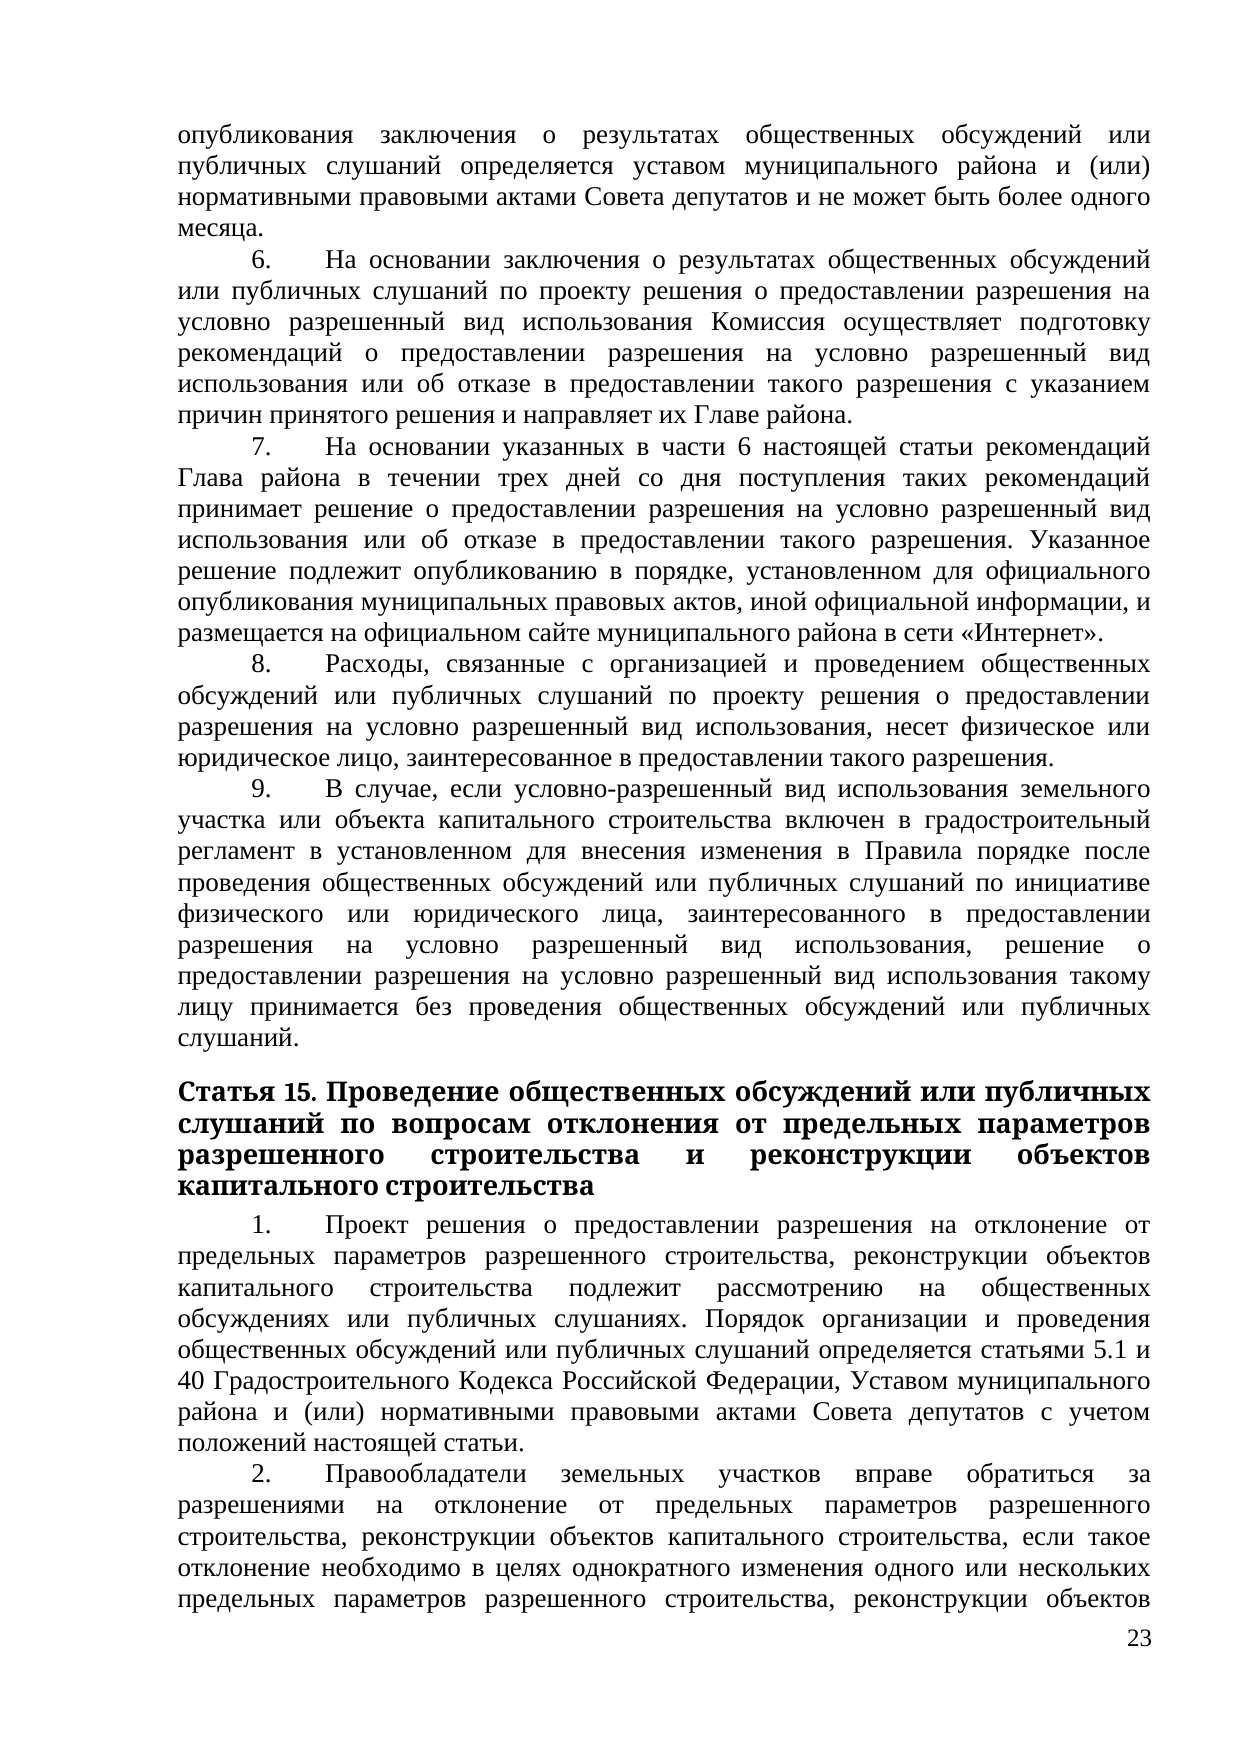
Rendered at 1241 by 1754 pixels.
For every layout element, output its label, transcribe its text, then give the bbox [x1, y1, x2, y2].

text 9. В случае, если условно-разрешенный вид использования земельного участка или объекта капитального строительства включен в градостроительный регламент в установленном для внесения изменения в Правила порядке после проведения общественных обсуждений или публичных слушаний по инициативе физического или юридического лица, заинтересованного в предоставлении разрешения на условно разрешенный вид использования, решение о предоставлении разрешения на условно разрешенный вид использования такому лицу принимается без проведения общественных обсуждений или публичных слушаний. [177, 772, 1152, 1052]
subtitle Статья 15. Проведение общественных обсуждений или публичных слушаний по вопросам отклонения от предельных параметров разрешенного строительства и реконструкции объектов капитального строительства [177, 1077, 1152, 1202]
text 7. На основании указанных в части 6 настоящей статьи рекомендаций Глава района в течении трех дней со дня поступления таких рекомендаций принимает решение о предоставлении разрешения на условно разрешенный вид использования или об отказе в предоставлении такого разрешения. Указанное решение подлежит опубликованию в порядке, установленном для официального опубликования муниципальных правовых актов, иной официальной информации, и размещается на официальном сайте муниципального района в сети «Интернет». [177, 429, 1152, 648]
text 8. Расходы, связанные с организацией и проведением общественных обсуждений или публичных слушаний по проекту решения о предоставлении разрешения на условно разрешенный вид использования, несет физическое или юридическое лицо, заинтересованное в предоставлении такого разрешения. [177, 648, 1152, 772]
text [177, 1457, 1152, 1613]
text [177, 118, 1152, 243]
text 6. На основании заключения о результатах общественных обсуждений или публичных слушаний по проекту решения о предоставлении разрешения на условно разрешенный вид использования Комиссия осуществляет подготовку рекомендаций о предоставлении разрешения на условно разрешенный вид использования или об отказе в предоставлении такого разрешения с указанием причин принятого решения и направляет их Главе района. [177, 243, 1152, 429]
text 1. Проект решения о предоставлении разрешения на отклонение от предельных параметров разрешенного строительства, реконструкции объектов капитального строительства подлежит рассмотрению на общественных обсуждениях или публичных слушаниях. Порядок организации и проведения общественных обсуждений или публичных слушаний определяется статьями 5.1 и 40 Градостроительного Кодекса Российской Федерации, Уставом муниципального района и (или) нормативными правовыми актами Совета депутатов с учетом положений настоящей статьи. [177, 1208, 1152, 1457]
